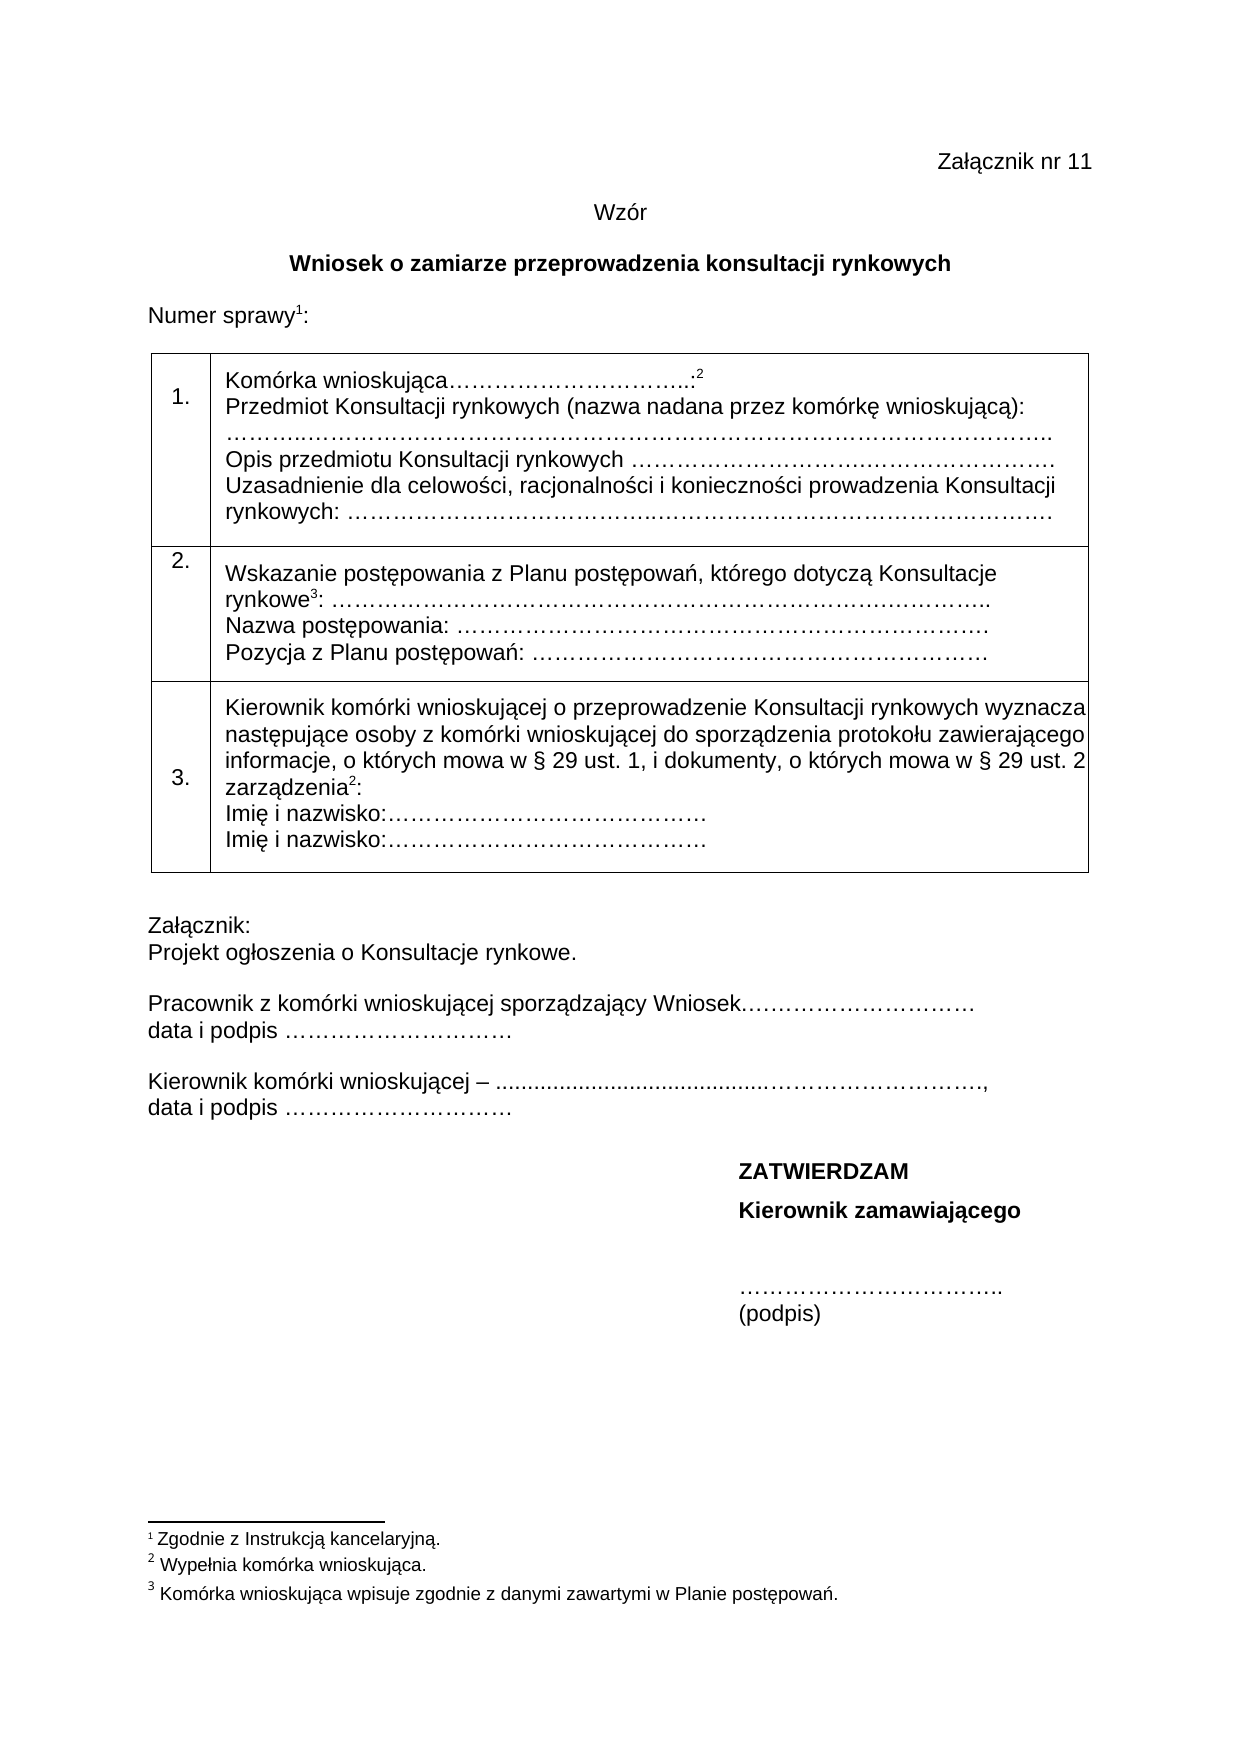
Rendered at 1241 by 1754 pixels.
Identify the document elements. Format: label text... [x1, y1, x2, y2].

table_header Komórka wnioskująca…………………………..: Przedmiot Konsultacji rynkowych (nazwa nadana przez komórkę wnioskującą): ………..…………………………………………………………………………………….. Opis przedmiotu Konsultacji rynkowych ………………………….……………………. Uzasadnienie dla celowości, racjonalności i konieczności prowadzenia Konsultacji rynkowych: …………………………………..……………………………………………. [211, 354, 1088, 546]
table_cell 3. [152, 682, 210, 872]
text Pracownik z komórki wnioskującej sporządzający Wniosek ……………………… [148, 990, 1093, 1017]
text Projekt ogłoszenia o Konsultacje rynkowe. [148, 939, 1093, 965]
table_header 1. [152, 354, 210, 546]
table_cell Kierownik komórki wnioskującej o przeprowadzenie Konsultacji rynkowych wyznacza następujące osoby z komórki wnioskującej do sporządzenia protokołu zawierającego informacje, o których mowa w § 29 ust. 1, i dokumenty, o których mowa w § 29 ust. 2 zarządzenia2: Imię i nazwisko:…………………………………… Imię i nazwisko:…………………………………… [211, 682, 1088, 872]
text data i podpis ………………………… [148, 1094, 1093, 1121]
text Wniosek o zamiarze przeprowadzenia konsultacji rynkowych [148, 250, 1093, 277]
table_cell Wskazanie postępowania z Planu postępowań, którego dotyczą Konsultacje rynkowe: ……………………………………………………………….………….. Nazwa postępowania: ……………………………………………………………. Pozycja z Planu postępowań: …………………………………………………… [211, 547, 1088, 681]
text Numer sprawy: [148, 302, 1093, 328]
text ZATWIERDZAM [148, 1158, 1093, 1184]
table_cell 2. [152, 547, 210, 681]
text (podpis) [148, 1300, 1093, 1326]
text Wzór [148, 199, 1093, 225]
text Załącznik: [148, 912, 1093, 939]
text Załącznik nr 11 [885, 148, 1093, 174]
text Kierownik zamawiającego [148, 1197, 1093, 1223]
text Kierownik komórki wnioskującej – ………………………., [148, 1068, 1093, 1094]
text …………………………….. [148, 1273, 1093, 1300]
text data i podpis ………………………… [148, 1017, 1093, 1043]
